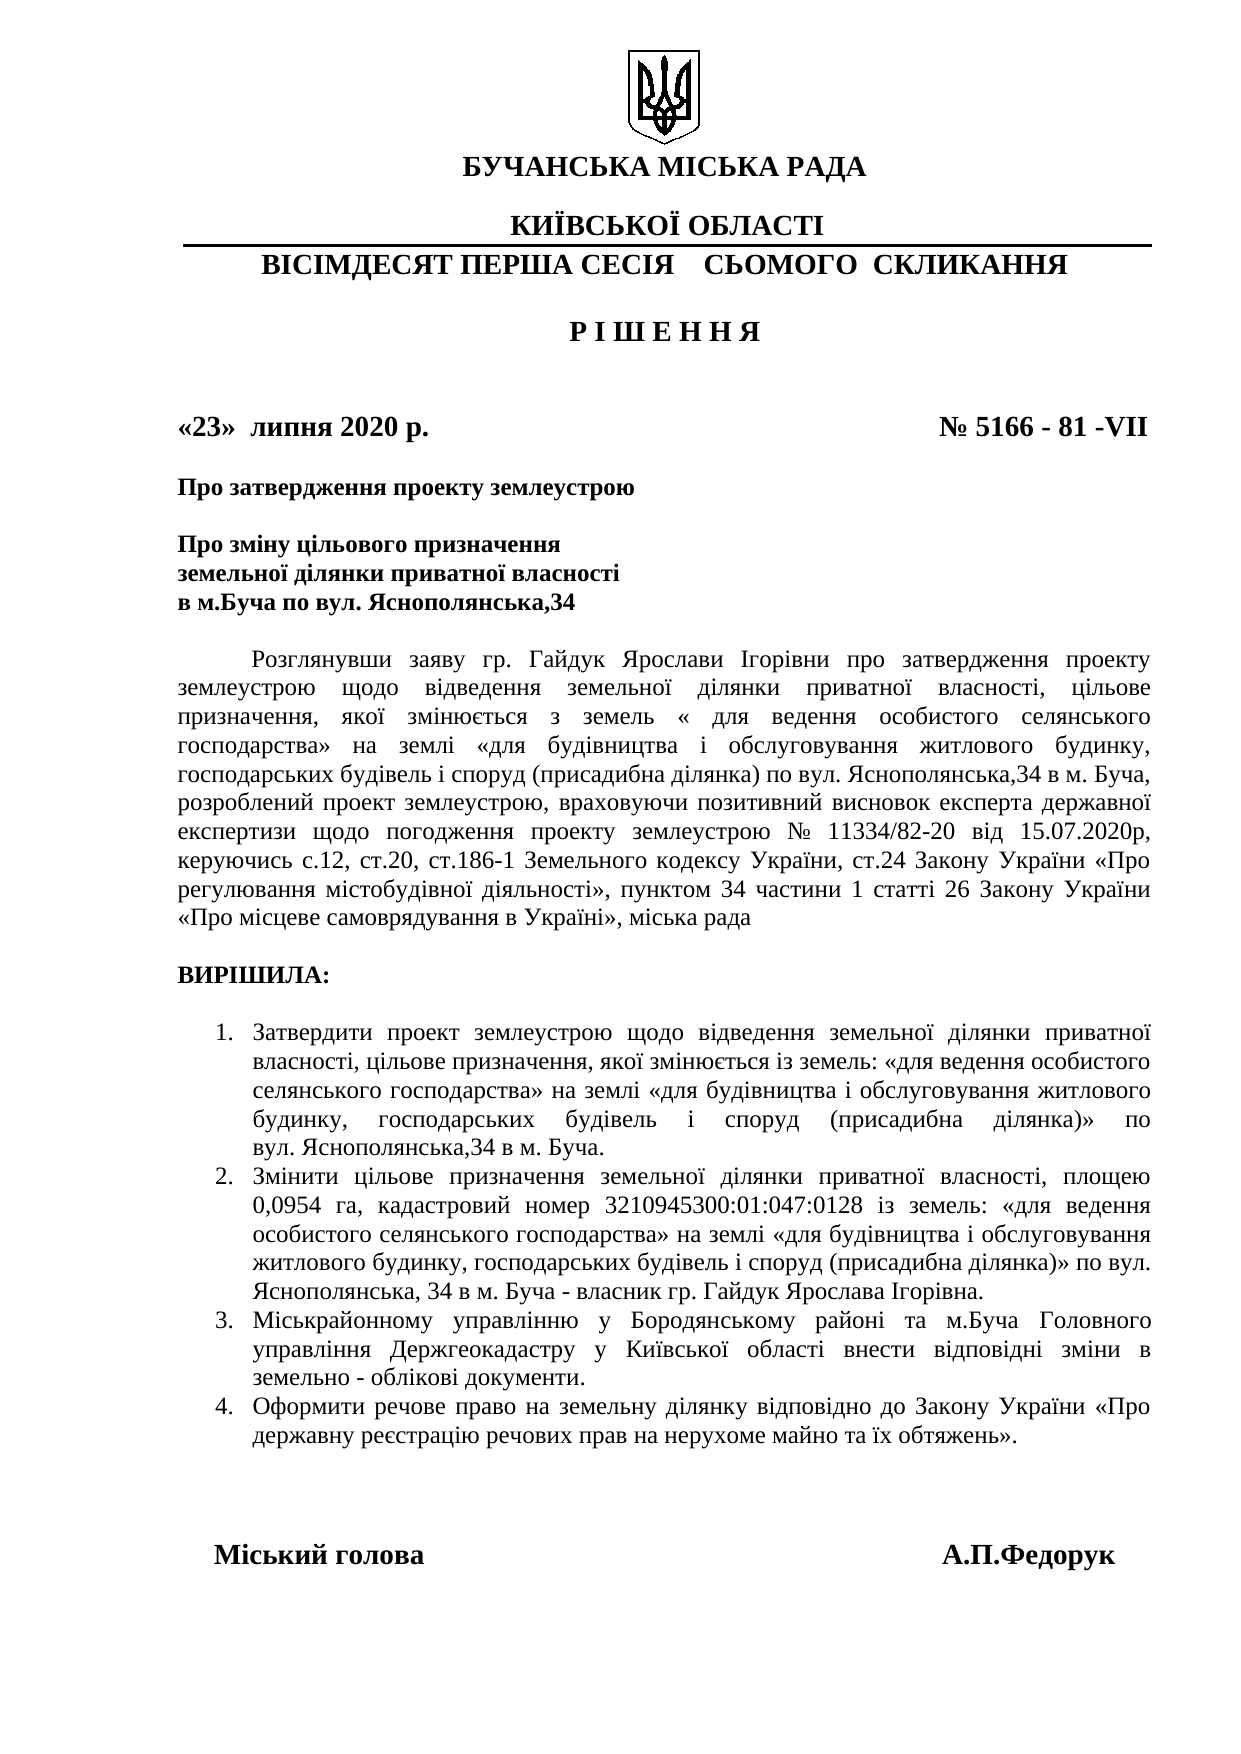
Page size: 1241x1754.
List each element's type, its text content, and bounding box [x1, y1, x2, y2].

text Про зміну цільового призначення [177, 529, 1152, 558]
text в м.Буча по вул. Яснополянська,34 [177, 587, 1152, 616]
text КИЇВСЬКОЇ ОБЛАСТІ [183, 208, 1152, 244]
text ВИРІШИЛА: [177, 960, 1152, 989]
text «23» липня 2020 р. № 5166 - 81 -VІІ [177, 409, 1152, 443]
text земельної ділянки приватної власності [177, 558, 1152, 587]
text Р І Ш Е Н Н Я [177, 314, 1152, 348]
text Про затвердження проекту землеустрою [177, 472, 1152, 501]
text БУЧАНСЬКА МІСЬКА РАДА [177, 149, 1152, 183]
list Затвердити проект землеустрою щодо відведення земельної ділянки приватної власності, цільове призначення, якої змінюється із земель: «для ведення особистого селянського господарства» на землі «для будівництва і обслуговування житлового будинку, господарських будівель і споруд (присадибна ділянка)» по вул. Яснополянська,34 в м. Буча. [215, 1017, 1152, 1161]
text ВІСІМДЕСЯТ ПЕРША СЕСІЯ СЬОМОГО СКЛИКАННЯ [177, 247, 1152, 281]
text Розглянувши заяву гр. Гайдук Ярослави Ігорівни про затвердження проекту землеустрою щодо відведення земельної ділянки приватної власності, цільове призначення, якої змінюється з земель « для ведення особистого селянського господарства» на землі «для будівництва і обслуговування житлового будинку, господарських будівель і споруд (присадибна ділянка) по вул. Яснополянська,34 в м. Буча, розроблений проект землеустрою, враховуючи позитивний висновок експерта державної експертизи щодо погодження проекту землеустрою № 11334/82-20 від 15.07.2020р, керуючись с.12, ст.20, ст.186-1 Земельного кодексу України, ст.24 Закону України «Про регулювання містобудівної діяльності», пунктом 34 частини 1 статті 26 Закону України «Про місцеве самоврядування в Україні», міська рада [177, 644, 1152, 931]
list Міськрайонному управлінню у Бородянському районі та м.Буча Головного управління Держгеокадастру у Київської області внести відповідні зміни в земельно - облікові документи. [215, 1305, 1152, 1391]
list Змінити цільове призначення земельної ділянки приватної власності, площею 0,0954 га, кадастровий номер 3210945300:01:047:0128 із земель: «для ведення особистого селянського господарства» на землі «для будівництва і обслуговування житлового будинку, господарських будівель і споруд (присадибна ділянка)» по вул. Яснополянська, 34 в м. Буча - власник гр. Гайдук Ярослава Ігорівна. [215, 1161, 1152, 1305]
list Оформити речове право на земельну ділянку відповідно до Закону України «Про державну реєстрацію речових прав на нерухоме майно та їх обтяжень». [215, 1391, 1152, 1449]
text Міський голова А.П.Федорук [177, 1537, 1152, 1570]
